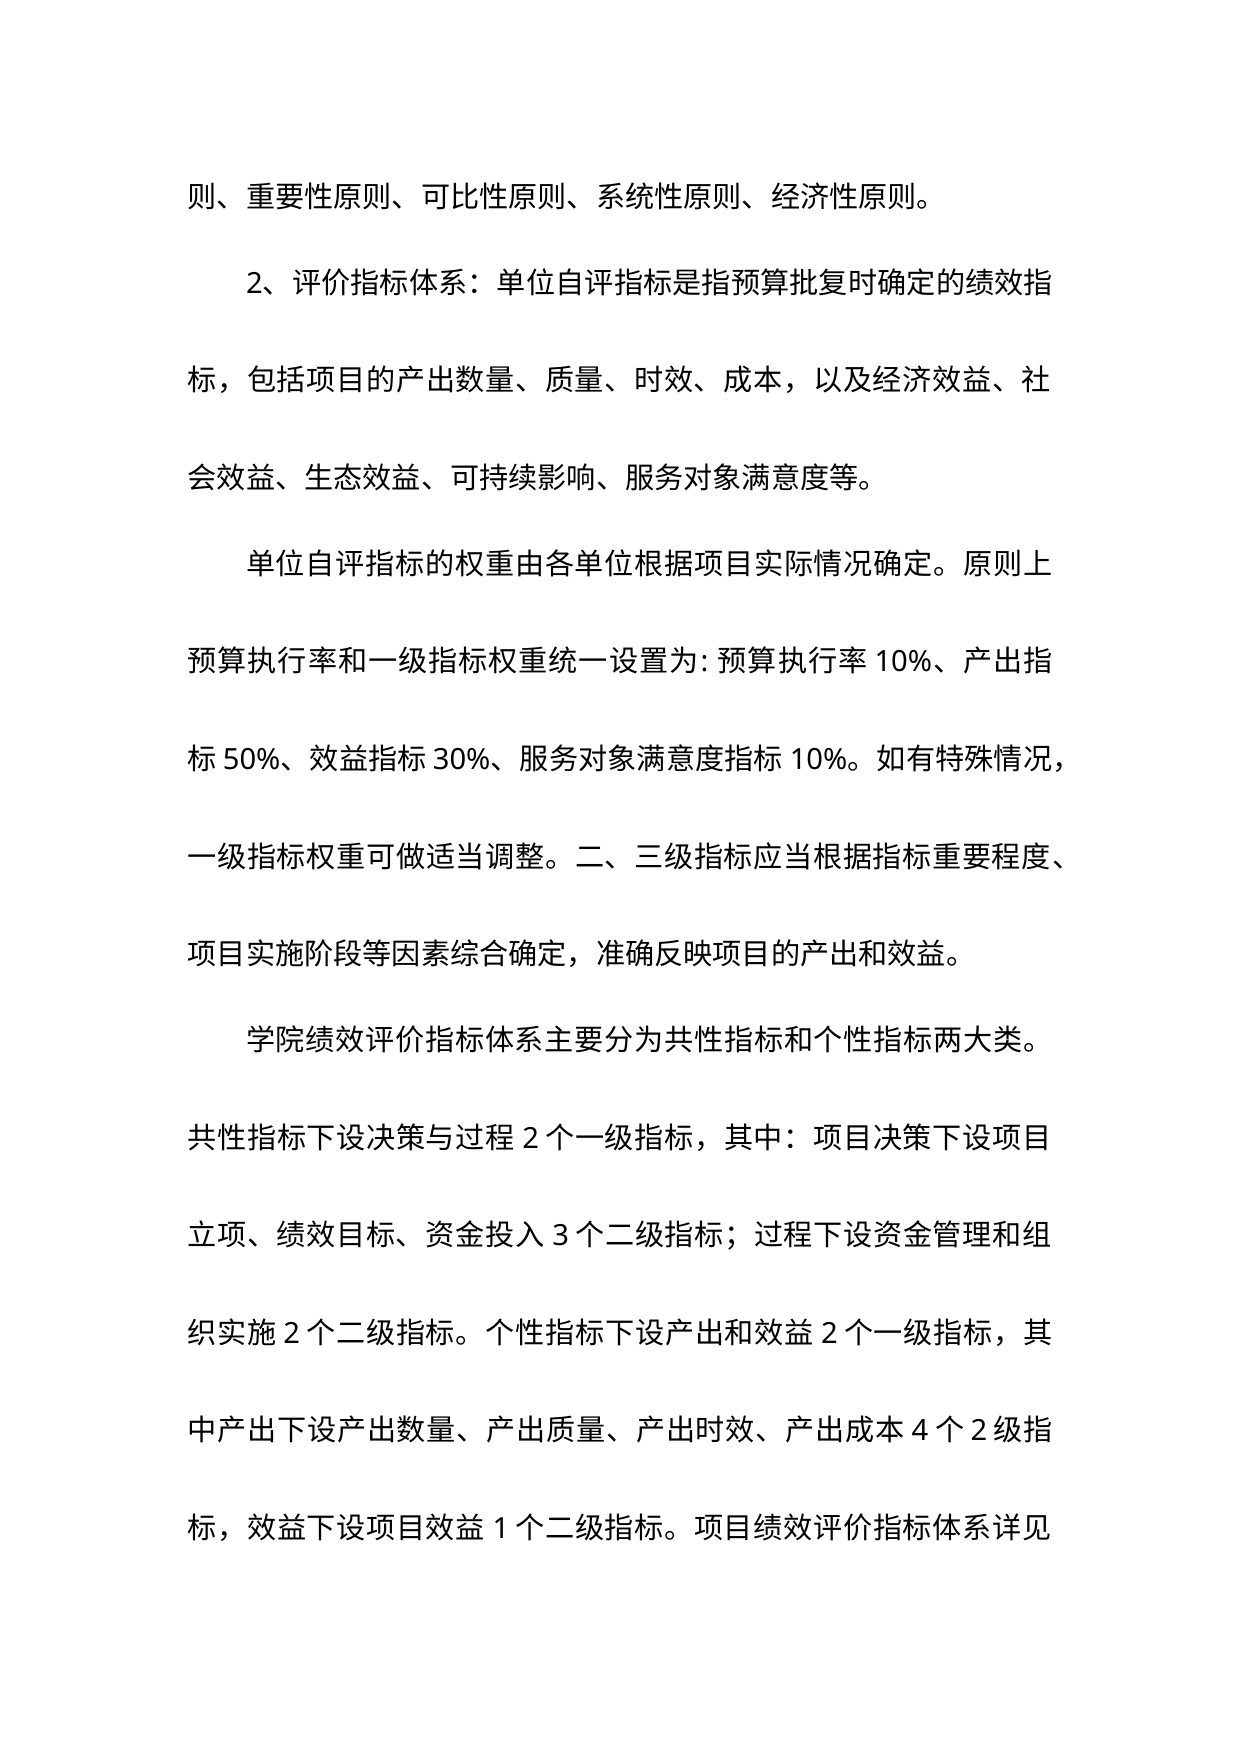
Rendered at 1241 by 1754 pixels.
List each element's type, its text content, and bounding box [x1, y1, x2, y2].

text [187, 1005, 1053, 1558]
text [187, 162, 1053, 227]
text 2、评价指标体系：单位自评指标是指预算批复时确定的绩效指标，包括项目的产出数量、质量、时效、成本，以及经济效益、社会效益、生态效益、可持续影响、服务对象满意度等。 [187, 248, 1053, 508]
text 单位自评指标的权重由各单位根据项目实际情况确定。原则上预算执行率和一级指标权重统一设置为: 预算执行率10%、产出指标50%、效益指标30%、服务对象满意度指标10%。如有特殊情况，一级指标权重可做适当调整。二、三级指标应当根据指标重要程度、项目实施阶段等因素综合确定，准确反映项目的产出和效益。 [187, 529, 1053, 984]
